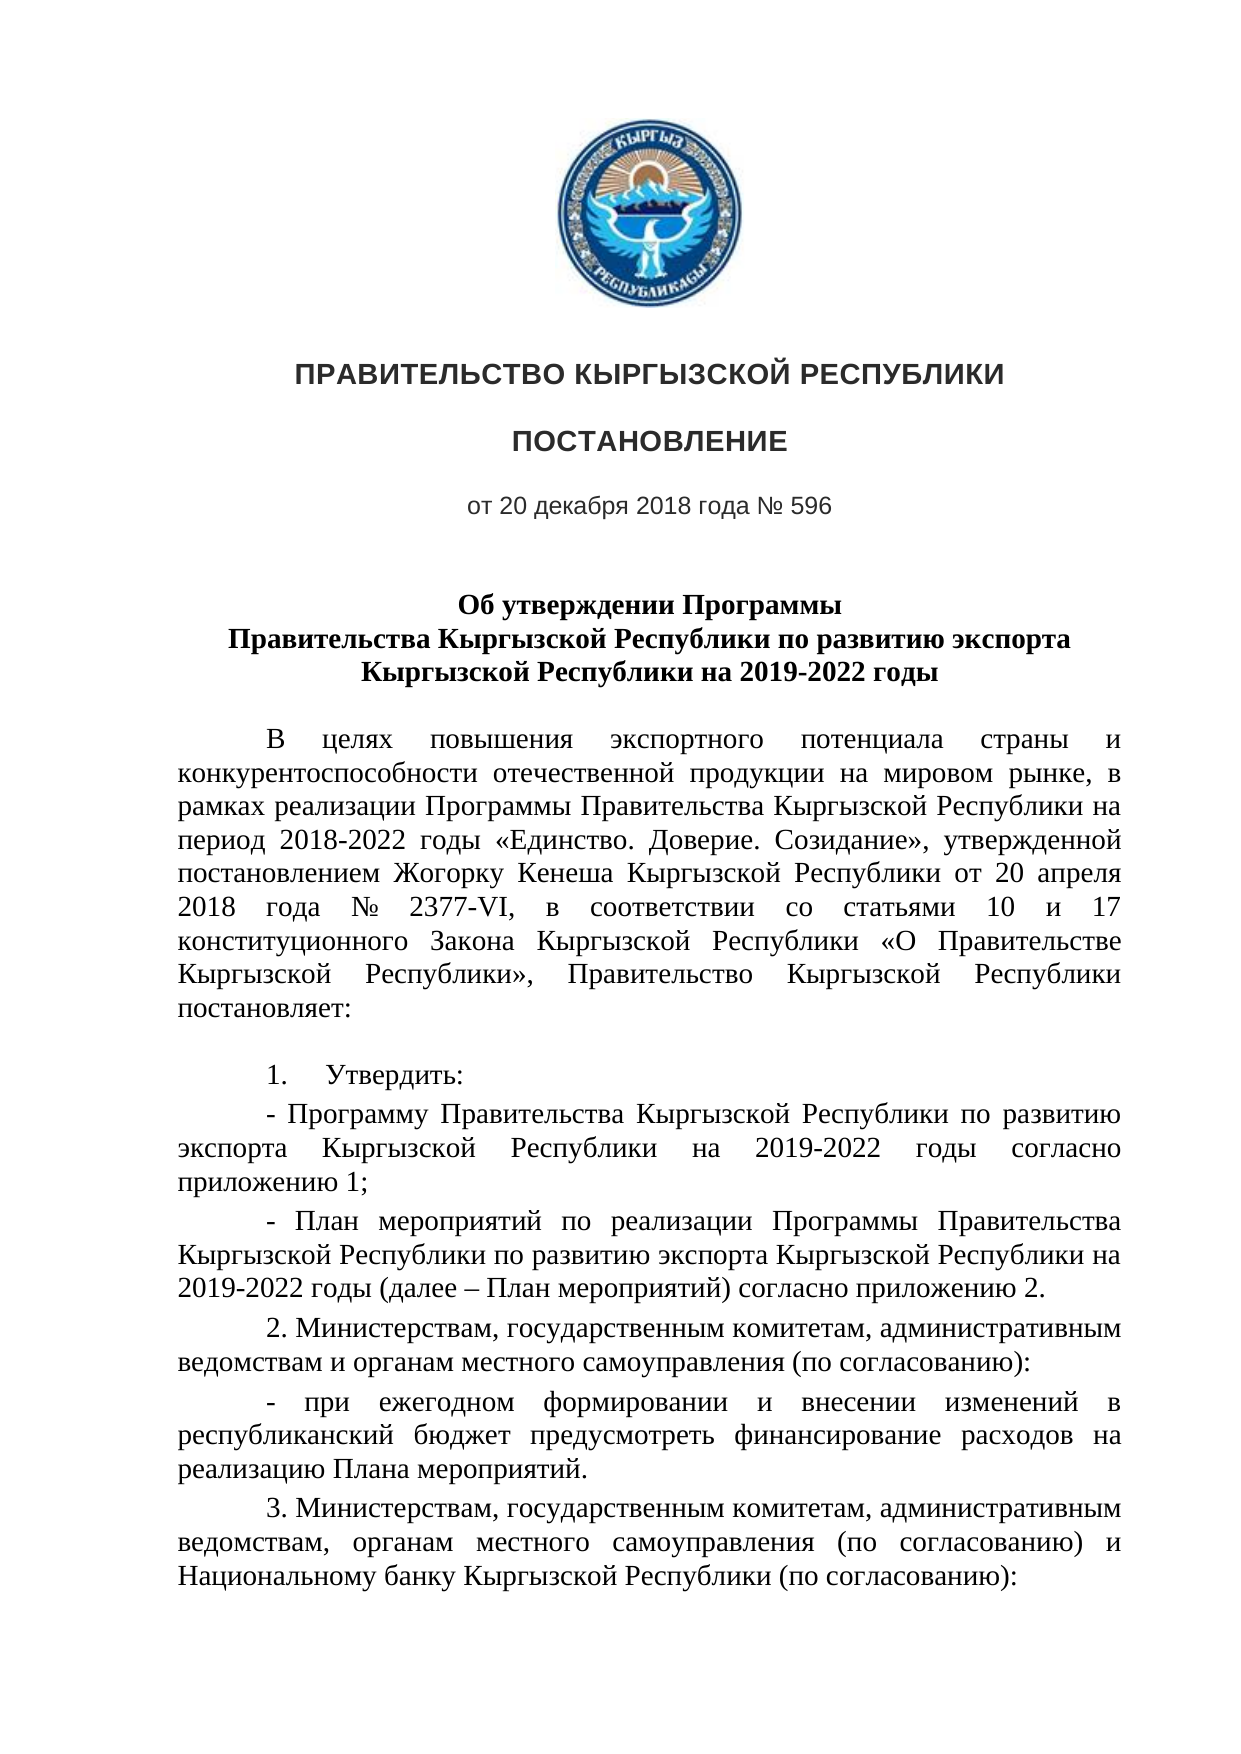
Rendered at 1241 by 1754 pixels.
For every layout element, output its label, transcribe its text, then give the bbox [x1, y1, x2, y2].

text - План мероприятий по реализации Программы Правительства Кыргызской Республики по развитию экспорта Кыргызской Республики на 2019-2022 годы (далее – План мероприятий) согласно приложению 2. [177, 1203, 1122, 1304]
text Правительства Кыргызской Республики по развитию экспорта Кыргызской Республики на 2019-2022 годы [177, 621, 1122, 688]
text - при ежегодном формировании и внесении изменений в республиканский бюджет предусмотреть финансирование расходов на реализацию Плана мероприятий. [177, 1384, 1122, 1484]
text Об утверждении Программы [177, 587, 1122, 621]
picture [555, 118, 745, 308]
list Утвердить: [177, 1057, 1122, 1090]
text ПРАВИТЕЛЬСТВО КЫРГЫЗСКОЙ РЕСПУБЛИКИ [177, 357, 1122, 391]
text - Программу Правительства Кыргызской Республики по развитию экспорта Кыргызской Республики на 2019-2022 годы согласно приложению 1; [177, 1097, 1122, 1197]
text 3. Министерствам, государственным комитетам, административным ведомствам, органам местного самоуправления (по согласованию) и Национальному банку Кыргызской Республики (по согласованию): [177, 1491, 1122, 1591]
text ПОСТАНОВЛЕНИЕ [177, 424, 1122, 458]
text от 20 декабря 2018 года № 596 [177, 491, 1122, 520]
text В целях повышения экспортного потенциала страны и конкурентоспособности отечественной продукции на мировом рынке, в рамках реализации Программы Правительства Кыргызской Республики на период 2018-2022 годы «Единство. Доверие. Созидание», утвержденной постановлением Жогорку Кенеша Кыргызской Республики от 20 апреля 2018 года № 2377-VI, в соответствии со статьями 10 и 17 конституционного Закона Кыргызской Республики «О Правительстве Кыргызской Республики», Правительство Кыргызской Республики постановляет: [177, 721, 1122, 1023]
text 2. Министерствам, государственным комитетам, административным ведомствам и органам местного самоуправления (по согласованию): [177, 1310, 1122, 1377]
